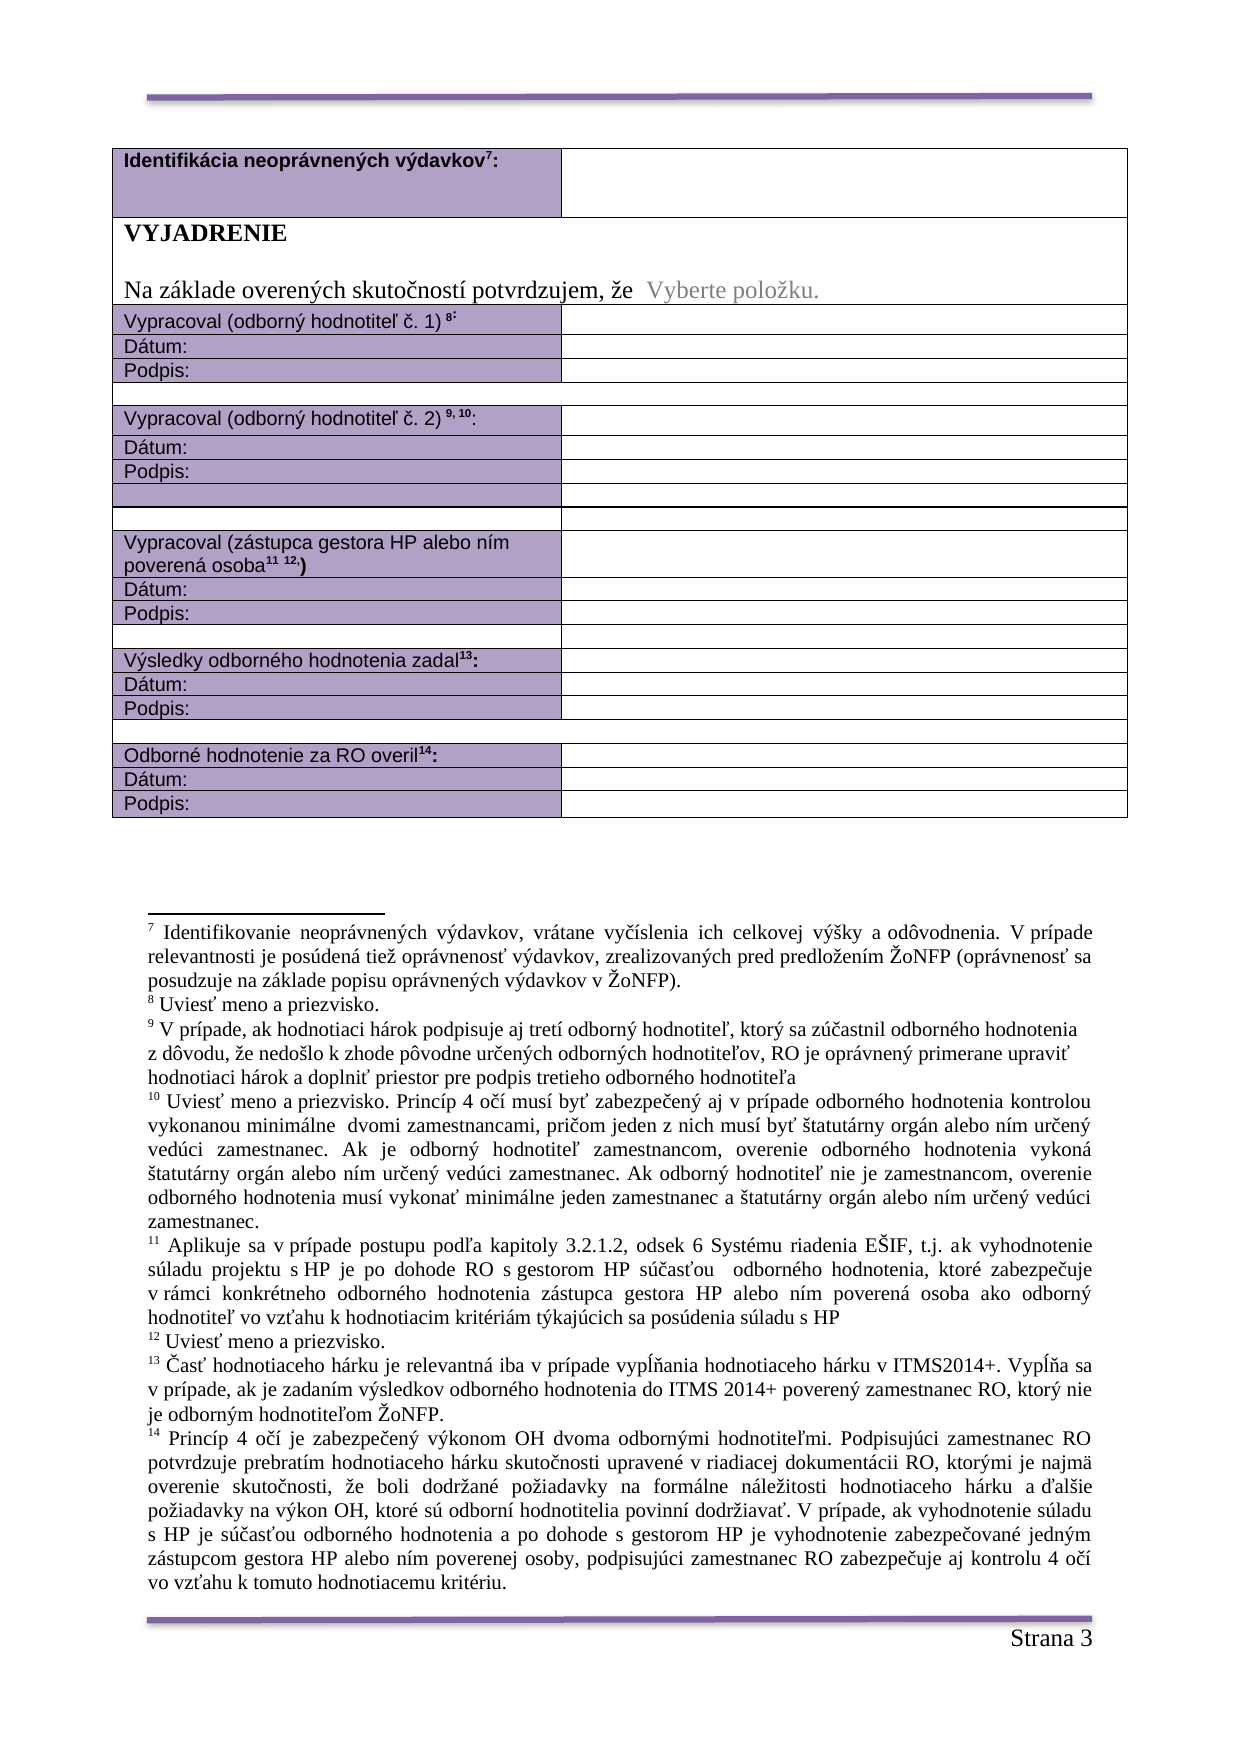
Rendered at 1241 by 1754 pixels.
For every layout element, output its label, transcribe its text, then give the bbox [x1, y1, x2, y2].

table_cell [562, 649, 1127, 672]
table_cell Podpis: [113, 791, 561, 817]
table_cell [562, 359, 1127, 382]
table_cell [562, 508, 1127, 530]
table_cell Podpis: [113, 359, 561, 382]
table_cell Podpis: [113, 696, 561, 719]
table_cell Vypracoval (odborný hodnotiteľ č. 1) : [113, 305, 561, 334]
table_cell [562, 335, 1127, 358]
table_cell [562, 696, 1127, 719]
table_cell VYJADRENIE Na základe overených skutočností potvrdzujem, že [113, 218, 1127, 304]
table_cell [562, 531, 1127, 577]
table_cell [562, 673, 1127, 695]
table_cell Dátum: [113, 578, 561, 600]
table_cell [562, 406, 1127, 435]
table_cell [113, 484, 561, 506]
table_cell [562, 791, 1127, 817]
table_cell Dátum: [113, 436, 561, 459]
table_cell Dátum: [113, 768, 561, 790]
table_cell Vypracoval (odborný hodnotiteľ č. 2) , : [113, 406, 561, 435]
table_cell [562, 305, 1127, 334]
table_cell [562, 436, 1127, 459]
table_cell [562, 149, 1127, 217]
table_cell [562, 578, 1127, 600]
table_cell [113, 508, 561, 530]
table_cell [562, 744, 1127, 767]
table_cell Podpis: [113, 601, 561, 624]
table_cell [562, 460, 1127, 483]
table_cell Vypracoval (zástupca gestora HP alebo ním poverená osoba ,) [113, 531, 561, 577]
table_cell Výsledky odborného hodnotenia zadal: [113, 649, 561, 672]
table_cell Identifikácia neoprávnených výdavkov: [113, 149, 561, 217]
table_cell [113, 625, 561, 648]
table_cell [562, 625, 1127, 648]
table_cell [113, 720, 1127, 743]
table_cell Dátum: [113, 335, 561, 358]
table_cell [562, 601, 1127, 624]
table_cell Podpis: [113, 460, 561, 483]
table_cell [113, 383, 1127, 405]
table_cell [562, 484, 1127, 506]
table_cell [562, 768, 1127, 790]
table_cell Odborné hodnotenie za RO overil: [113, 744, 561, 767]
table_cell Dátum: [113, 673, 561, 695]
